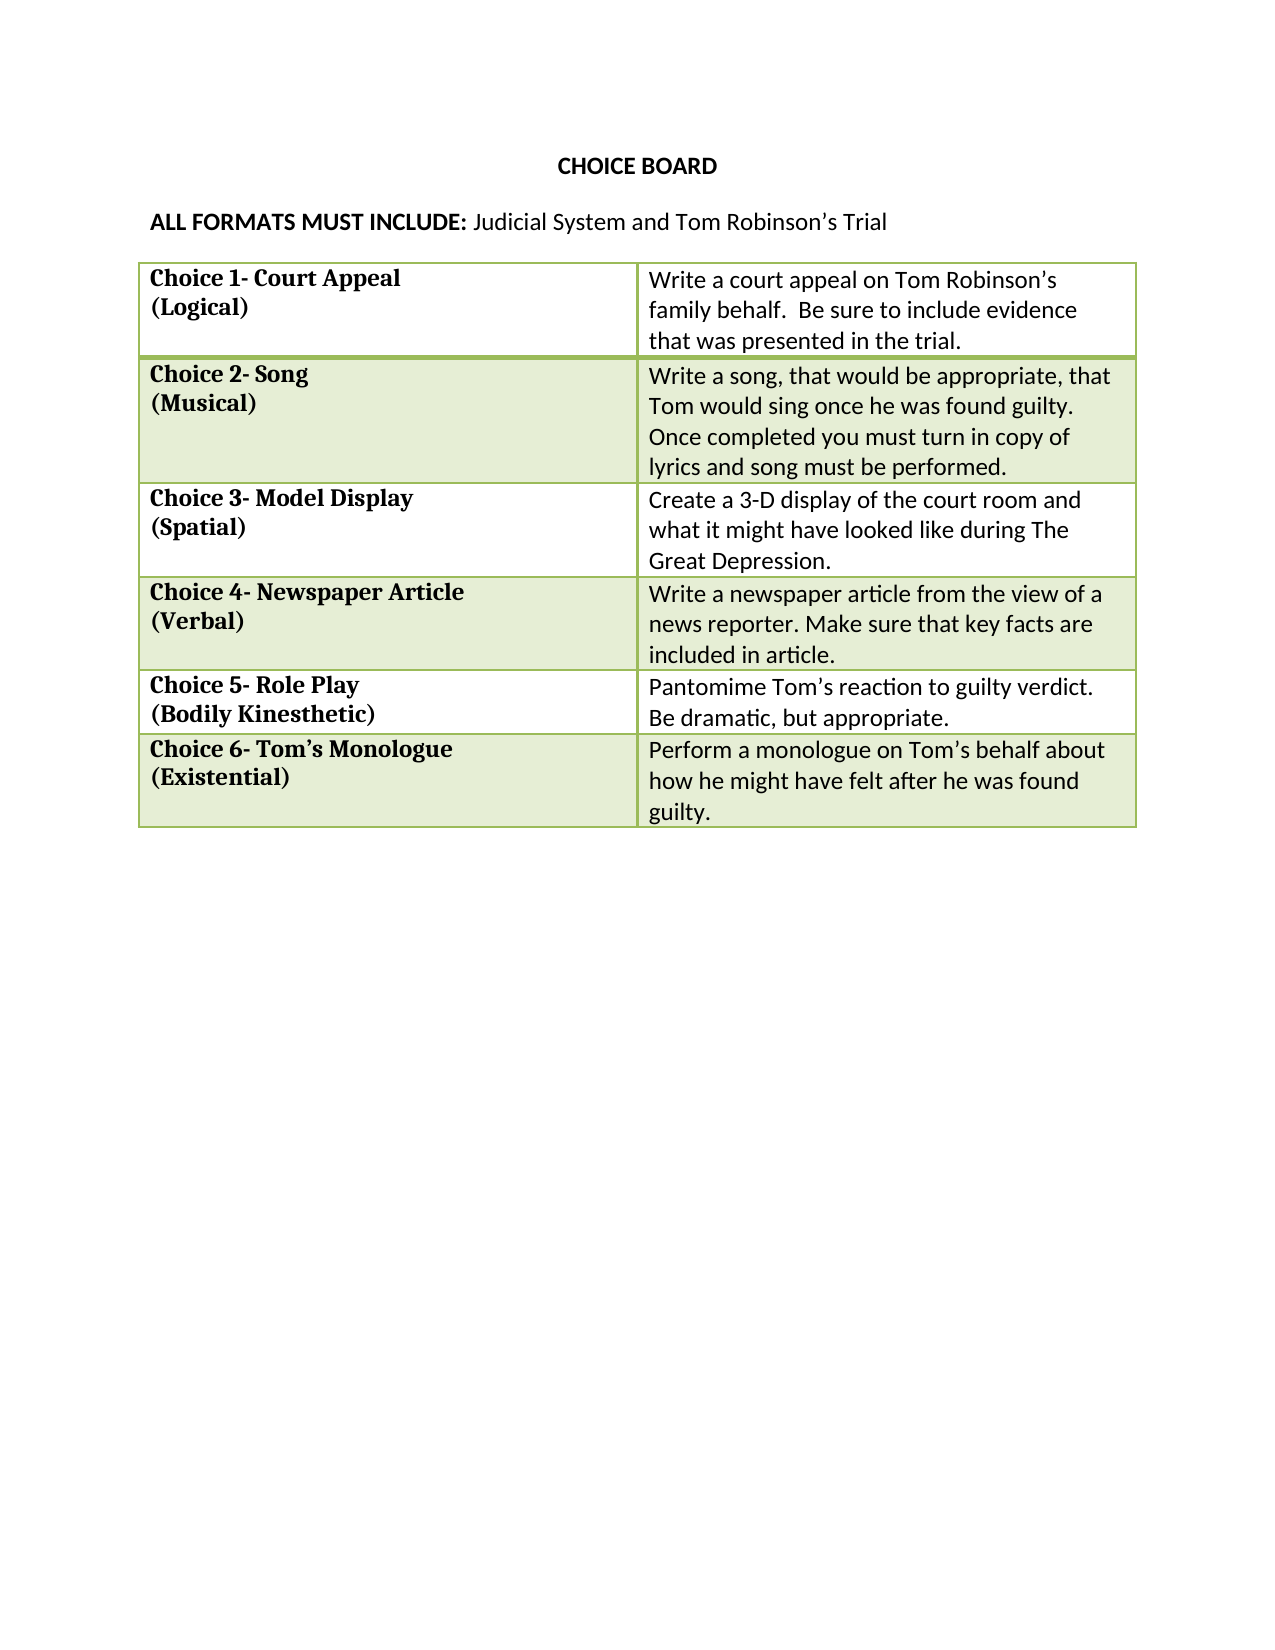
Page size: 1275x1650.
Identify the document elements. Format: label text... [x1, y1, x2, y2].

table_cell Choice 4- Newspaper Article (Verbal) [140, 578, 636, 669]
table_cell Choice 2- Song (Musical) [140, 360, 636, 482]
table_cell Create a 3-D display of the court room and what it might have looked like during The Great Depression. [639, 484, 1135, 576]
table_cell Pantomime Tom’s reaction to guilty verdict. Be dramatic, but appropriate. [639, 671, 1135, 732]
table_header Write a court appeal on Tom Robinson’s family behalf. Be sure to include evidence that was presented in the trial. [639, 264, 1135, 355]
table_cell Perform a monologue on Tom’s behalf about how he might have felt after he was found guilty. [639, 735, 1135, 826]
table_header Choice 1- Court Appeal (Logical) [140, 264, 636, 355]
table_cell Write a song, that would be appropriate, that Tom would sing once he was found guilty. Once completed you must turn in copy of lyrics and song must be performed. [639, 360, 1135, 482]
text CHOICE BOARD [150, 150, 1125, 181]
table_cell Choice 6- Tom’s Monologue (Existential) [140, 735, 636, 826]
text ALL FORMATS MUST INCLUDE: Judicial System and Tom Robinson’s Trial [150, 206, 1125, 236]
table_cell Choice 3- Model Display (Spatial) [140, 484, 636, 576]
table_cell Write a newspaper article from the view of a news reporter. Make sure that key facts are included in article. [639, 578, 1135, 669]
table_cell Choice 5- Role Play (Bodily Kinesthetic) [140, 671, 636, 732]
